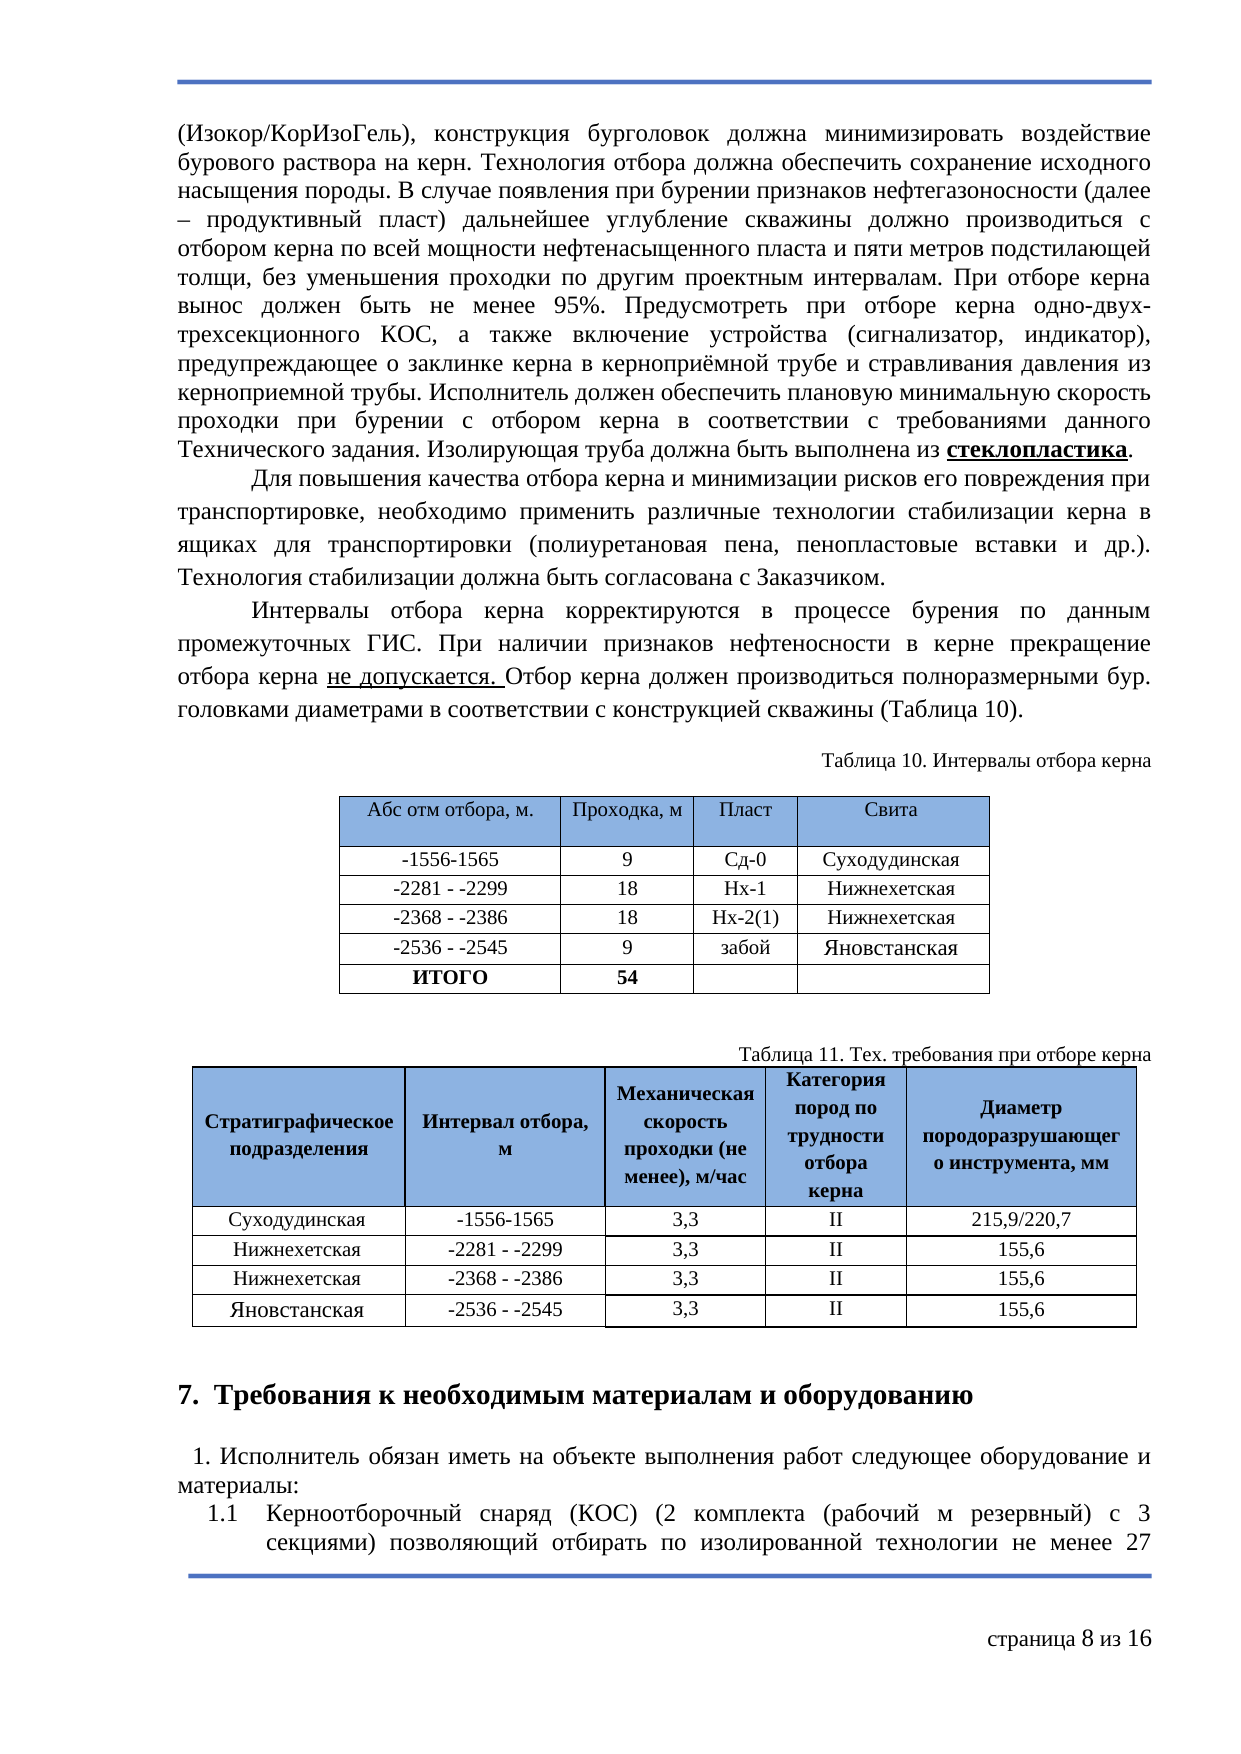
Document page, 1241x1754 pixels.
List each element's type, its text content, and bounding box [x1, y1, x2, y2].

table_cell -2536 - -2545 [340, 934, 560, 964]
table_header Абс отм отбора, м. [340, 797, 560, 846]
table_cell -2281 - -2299 [340, 876, 560, 904]
table_cell [694, 965, 797, 993]
table_cell Нижнехетская [798, 905, 989, 933]
table_header Механическая скорость проходки (не менее), м/час [606, 1068, 765, 1206]
table_cell 54 [561, 965, 693, 993]
list 1. Исполнитель обязан иметь на объекте выполнения работ следующее оборудование и материалы: [177, 1441, 1152, 1498]
text Таблица 11. Тех. требования при отборе керна [177, 1042, 1152, 1066]
table_cell -1556-1565 [406, 1207, 605, 1235]
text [177, 118, 1152, 463]
table_cell Яновстанская [798, 934, 989, 964]
table_header Пласт [694, 797, 797, 846]
table_cell -2281 - -2299 [406, 1236, 605, 1265]
table_cell -2368 - -2386 [340, 905, 560, 933]
table_cell Сд-0 [694, 847, 797, 875]
text Таблица 10. Интервалы отбора керна [177, 748, 1152, 772]
table_cell -1556-1565 [340, 847, 560, 875]
table_cell II [766, 1296, 906, 1326]
table_cell II [766, 1207, 906, 1235]
table_header Интервал отбора, м [406, 1068, 604, 1206]
table_cell II [766, 1266, 906, 1294]
text Для повышения качества отбора керна и минимизации рисков его повреждения при транспортировке, необходимо применить различные технологии стабилизации керна в ящиках для транспортировки (полиуретановая пена, пенопластовые вставки и др.). Технология стабилизации должна быть согласована с Заказчиком. [177, 463, 1152, 591]
table_cell Суходудинская [193, 1207, 405, 1235]
table_cell II [766, 1237, 906, 1265]
table_cell Нх-1 [694, 876, 797, 904]
table_header Стратиграфическое подразделения [193, 1068, 404, 1206]
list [207, 1498, 1152, 1556]
text Интервалы отбора керна корректируются в процессе бурения по данным промежуточных ГИС. При наличии признаков нефтеносности в керне прекращение отбора керна не допускается. Отбор керна должен производиться полноразмерными бур. головками диаметрами в соответствии с конструкцией скважины (Таблица 10). [177, 595, 1152, 723]
subtitle 7. Требования к необходимым материалам и оборудованию [177, 1377, 1152, 1411]
table_cell 9 [561, 847, 693, 875]
table_cell 3,3 [606, 1237, 765, 1265]
table_cell 9 [561, 934, 693, 964]
table_cell Суходудинская [798, 847, 989, 875]
table_cell 3,3 [606, 1266, 765, 1294]
table_header Проходка, м [561, 797, 693, 846]
table_cell 215,9/220,7 [907, 1207, 1136, 1235]
table_header Диаметр породоразрушающего инструмента, мм [907, 1068, 1136, 1206]
table_cell Яновстанская [193, 1295, 405, 1326]
table_cell Нижнехетская [193, 1266, 405, 1294]
table_cell ИТОГО [340, 965, 560, 993]
table_cell Нижнехетская [193, 1236, 405, 1265]
table_header Категория пород по трудности отбора керна [766, 1068, 906, 1206]
table_cell забой [694, 934, 797, 964]
table_cell Нижнехетская [798, 876, 989, 904]
table_cell 18 [561, 905, 693, 933]
table_cell 3,3 [606, 1207, 765, 1235]
table_cell -2368 - -2386 [406, 1266, 605, 1294]
table_header Свита [798, 797, 989, 846]
table_cell Нх-2(1) [694, 905, 797, 933]
table_cell [798, 965, 989, 993]
table_cell 155,6 [907, 1237, 1136, 1265]
table_cell 18 [561, 876, 693, 904]
table_cell -2536 - -2545 [406, 1295, 605, 1326]
table_cell 155,6 [907, 1296, 1136, 1326]
table_cell 155,6 [907, 1266, 1136, 1294]
table_cell 3,3 [606, 1296, 765, 1326]
